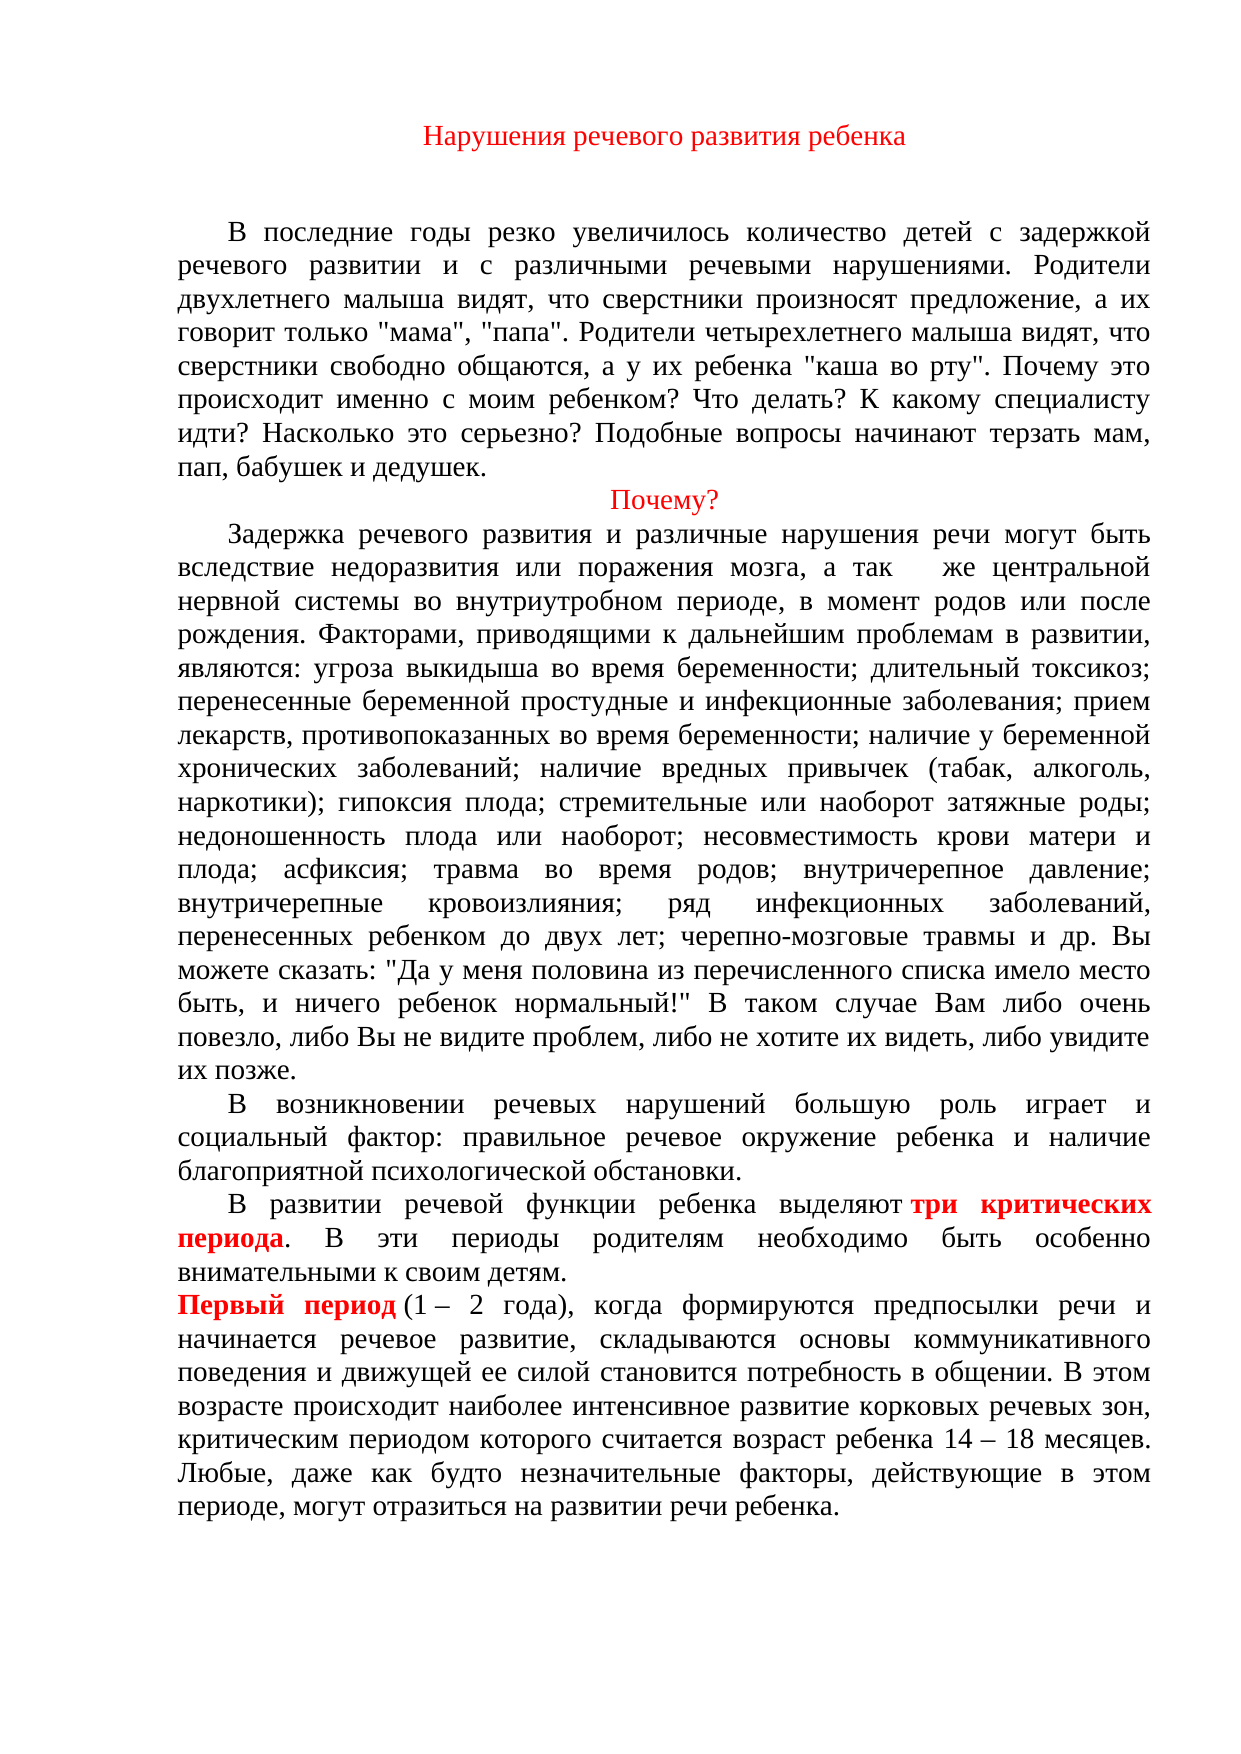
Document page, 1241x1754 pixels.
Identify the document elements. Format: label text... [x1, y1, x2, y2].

text В развитии речевой функции ребенка выделяют три критических периода. В эти периоды родителям необходимо быть особенно внимательными к своим детям. [177, 1187, 1152, 1287]
text В последние годы резко увеличилось количество детей с задержкой речевого развитии и с различными речевыми нарушениями. Родители двухлетнего малыша видят, что сверстники произносят предложение, а их говорит только "мама", "папа". Родители четырехлетнего малыша видят, что сверстники свободно общаются, а у их ребенка "каша во рту". Почему это происходит именно с моим ребенком? Что делать? К какому специалисту идти? Насколько это серьезно? Подобные вопросы начинают терзать мам, пап, бабушек и дедушек. [177, 214, 1152, 482]
text Первый период (1 – 2 года), когда формируются предпосылки речи и начинается речевое развитие, складываются основы коммуникативного поведения и движущей ее силой становится потребность в общении. В этом возрасте происходит наиболее интенсивное развитие корковых речевых зон, критическим периодом которого считается возраст ребенка 14 – 18 месяцев. Любые, даже как будто незначительные факторы, действующие в этом периоде, могут отразиться на развитии речи ребенка. [177, 1287, 1152, 1522]
text В возникновении речевых нарушений большую роль играет и социальный фактор: правильное речевое окружение ребенка и наличие благоприятной психологической обстановки. [177, 1086, 1152, 1187]
text Задержка речевого развития и различные нарушения речи могут быть вследствие недоразвития или поражения мозга, а так же центральной нервной системы во внутриутробном периоде, в момент родов или после рождения. Факторами, приводящими к дальнейшим проблемам в развитии, являются: угроза выкидыша во время беременности; длительный токсикоз; перенесенные беременной простудные и инфекционные заболевания; прием лекарств, противопоказанных во время беременности; наличие у беременной хронических заболеваний; наличие вредных привычек (табак, алкоголь, наркотики); гипоксия плода; стремительные или наоборот затяжные роды; недоношенность плода или наоборот; несовместимость крови матери и плода; асфиксия; травма во время родов; внутричерепное давление; внутричерепные кровоизлияния; ряд инфекционных заболеваний, перенесенных ребенком до двух лет; черепно-мозговые травмы и др. Вы можете сказать: "Да у меня половина из перечисленного списка имело место быть, и ничего ребенок нормальный!" В таком случае Вам либо очень повезло, либо Вы не видите проблем, либо не хотите их видеть, либо увидите их позже. [177, 516, 1152, 1086]
text Почему? [177, 482, 1152, 516]
text Нарушения речевого развития ребенка [177, 118, 1152, 152]
